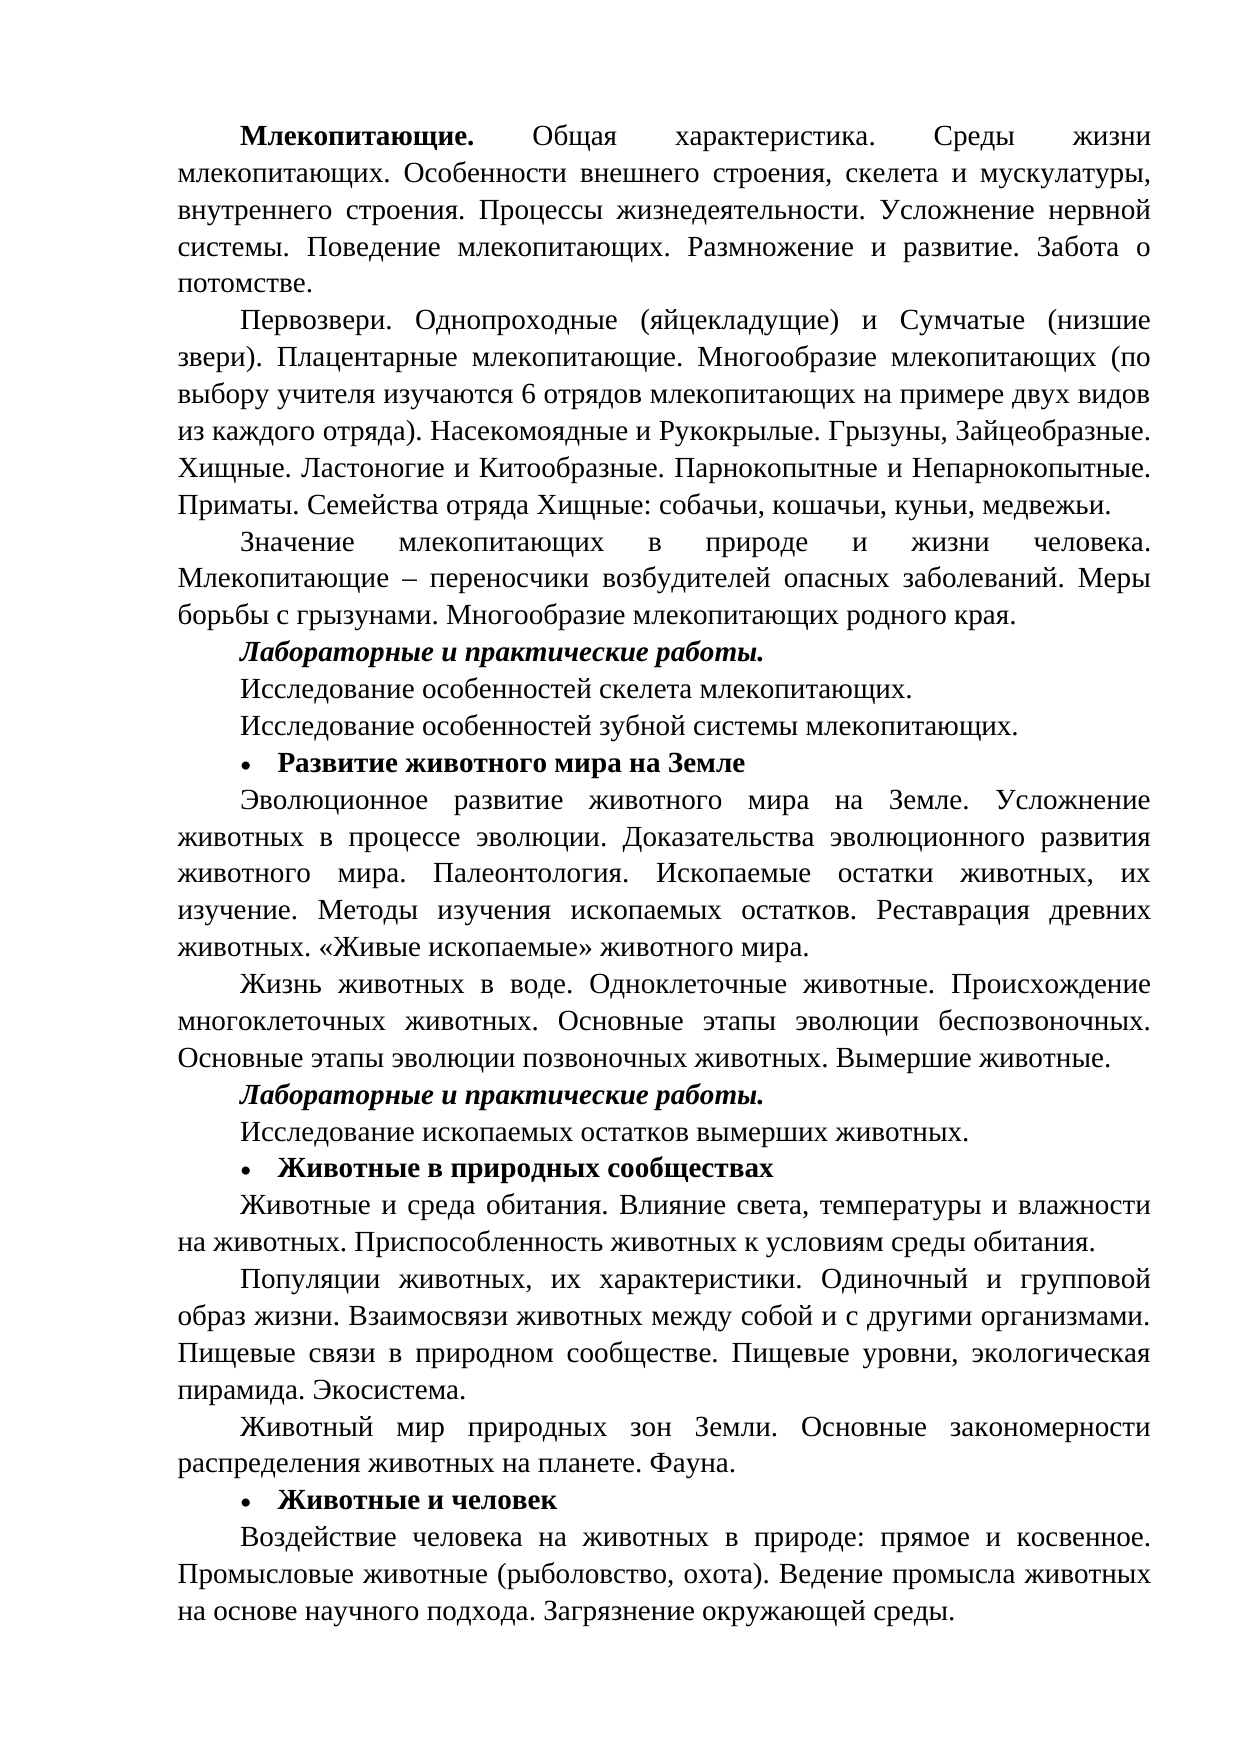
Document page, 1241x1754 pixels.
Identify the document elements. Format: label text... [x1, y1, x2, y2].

text Первозвери. Однопроходные (яйцекладущие) и Сумчатые (низшие звери). Плацентарные млекопитающие. Многообразие млекопитающих (по выбору учителя изучаются 6 отрядов млекопитающих на примере двух видов из каждого отряда). Насекомоядные и Рукокрылые. Грызуны, Зайцеобразные. Хищные. Ластоногие и Китообразные. Парнокопытные и Непарнокопытные. Приматы. Семейства отряда Хищные: собачьи, кошачьи, куньи, медвежьи. [177, 302, 1152, 520]
list Развитие животного мира на Земле [240, 745, 1152, 778]
text Лабораторные и практические работы. [177, 634, 1152, 668]
list Животные и человек [240, 1482, 1152, 1516]
text Лабораторные и практические работы. [177, 1077, 1152, 1110]
text Исследование особенностей зубной системы млекопитающих. [177, 708, 1152, 742]
text Животный мир природных зон Земли. Основные закономерности распределения животных на планете. Фауна. [177, 1409, 1152, 1479]
text Значение млекопитающих в природе и жизни человека. Млекопитающие – переносчики возбудителей опасных заболеваний. Меры борьбы с грызунами. Многообразие млекопитающих родного края. [177, 524, 1152, 631]
text Исследование ископаемых остатков вымерших животных. [177, 1114, 1152, 1147]
text Животные и среда обитания. Влияние света, температуры и влажности на животных. Приспособленность животных к условиям среды обитания. [177, 1187, 1152, 1258]
list Животные в природных сообществах [240, 1151, 1152, 1184]
text Эволюционное развитие животного мира на Земле. Усложнение животных в процессе эволюции. Доказательства эволюционного развития животного мира. Палеонтология. Ископаемые остатки животных, их изучение. Методы изучения ископаемых остатков. Реставрация древних животных. «Живые ископаемые» животного мира. [177, 782, 1152, 963]
text Исследование особенностей скелета млекопитающих. [177, 671, 1152, 705]
text Жизнь животных в воде. Одноклеточные животные. Происхождение многоклеточных животных. Основные этапы эволюции беспозвоночных. Основные этапы эволюции позвоночных животных. Вымершие животные. [177, 966, 1152, 1073]
text Млекопитающие. Общая характеристика. Среды жизни млекопитающих. Особенности внешнего строения, скелета и мускулатуры, внутреннего строения. Процессы жизнедеятельности. Усложнение нервной системы. Поведение млекопитающих. Размножение и развитие. Забота о потомстве. [177, 118, 1152, 299]
text Популяции животных, их характеристики. Одиночный и групповой образ жизни. Взаимосвязи животных между собой и с другими организмами. Пищевые связи в природном сообществе. Пищевые уровни, экологическая пирамида. Экосистема. [177, 1261, 1152, 1405]
text Воздействие человека на животных в природе: прямое и косвенное. Промысловые животные (рыболовство, охота). Ведение промысла животных на основе научного подхода. Загрязнение окружающей среды. [177, 1519, 1152, 1627]
